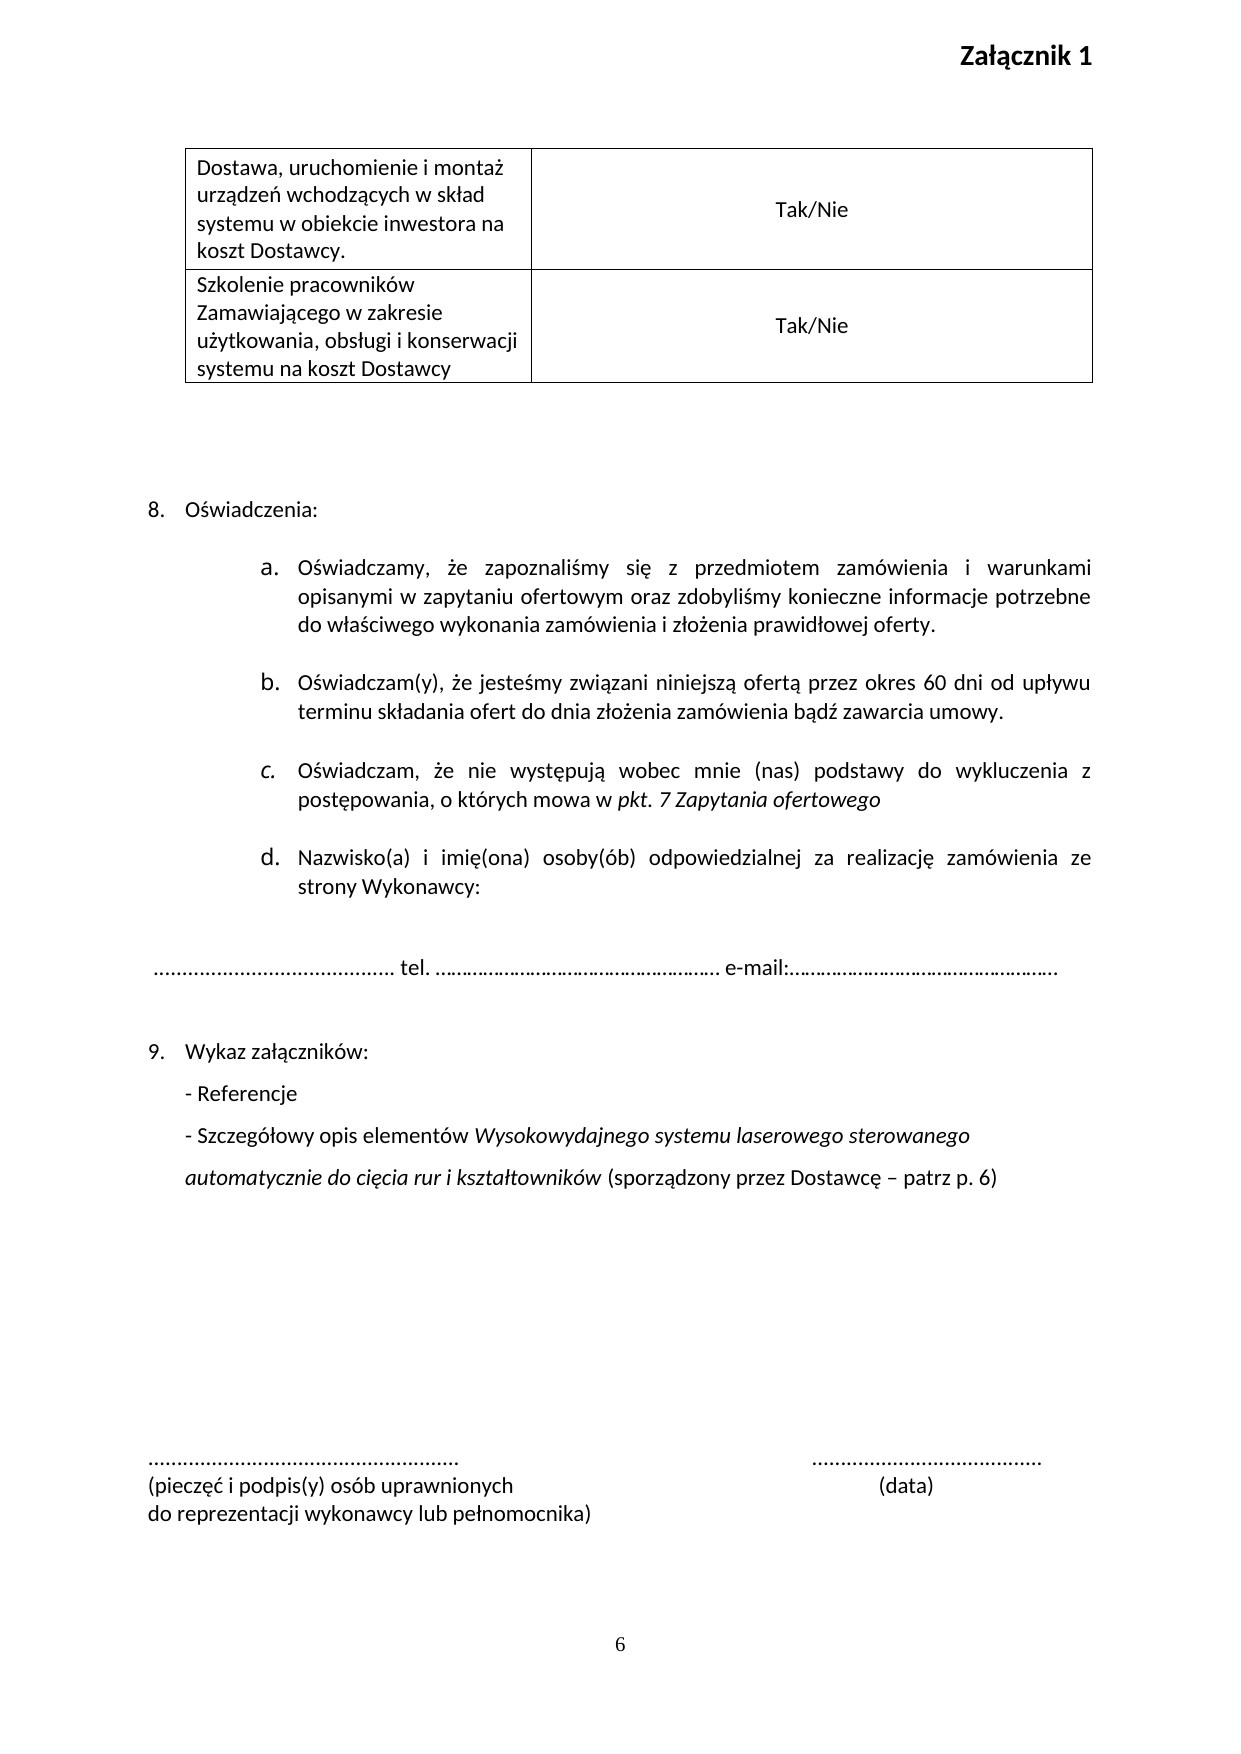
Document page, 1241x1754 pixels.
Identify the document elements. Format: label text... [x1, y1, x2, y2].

text - Szczegółowy opis elementów Wysokowydajnego systemu laserowego sterowanego automatycznie do cięcia rur i kształtowników (sporządzony przez Dostawcę – patrz p. 6) [185, 1121, 1092, 1191]
table_cell Tak/Nie [532, 149, 1092, 269]
list Oświadczamy, że zapoznaliśmy się z przedmiotem zamówienia i warunkami opisanymi w zapytaniu ofertowym oraz zdobyliśmy konieczne informacje potrzebne do właściwego wykonania zamówienia i złożenia prawidłowej oferty. [260, 551, 1092, 638]
list Nazwisko(a) i imię(ona) osoby(ób) odpowiedzialnej za realizację zamówienia ze strony Wykonawcy: [260, 841, 1092, 900]
text ...................................................... ........................................ [148, 1443, 1092, 1471]
text (pieczęć i podpis(y) osób uprawnionych (data) [148, 1471, 1092, 1499]
list Wykaz załączników: [148, 1037, 1092, 1065]
table_cell Tak/Nie [532, 270, 1092, 382]
list Oświadczenia: [148, 495, 1092, 523]
text do reprezentacji wykonawcy lub pełnomocnika) [148, 1499, 1092, 1527]
table_cell Dostawa, uruchomienie i montaż urządzeń wchodzących w skład systemu w obiekcie inwestora na koszt Dostawcy. [186, 149, 531, 269]
table_cell Szkolenie pracowników Zamawiającego w zakresie użytkowania, obsługi i konserwacji systemu na koszt Dostawcy [186, 270, 531, 382]
text - Referencje [185, 1079, 1092, 1107]
text .......................................... tel. ……………………………………………… e-mail:…………………………………………… [148, 953, 1092, 981]
list Oświadczam(y), że jesteśmy związani niniejszą ofertą przez okres 60 dni od upływu terminu składania ofert do dnia złożenia zamówienia bądź zawarcia umowy. [260, 666, 1092, 726]
list Oświadczam, że nie występują wobec mnie (nas) podstawy do wykluczenia z postępowania, o których mowa w pkt. 7 Zapytania ofertowego [260, 753, 1092, 813]
